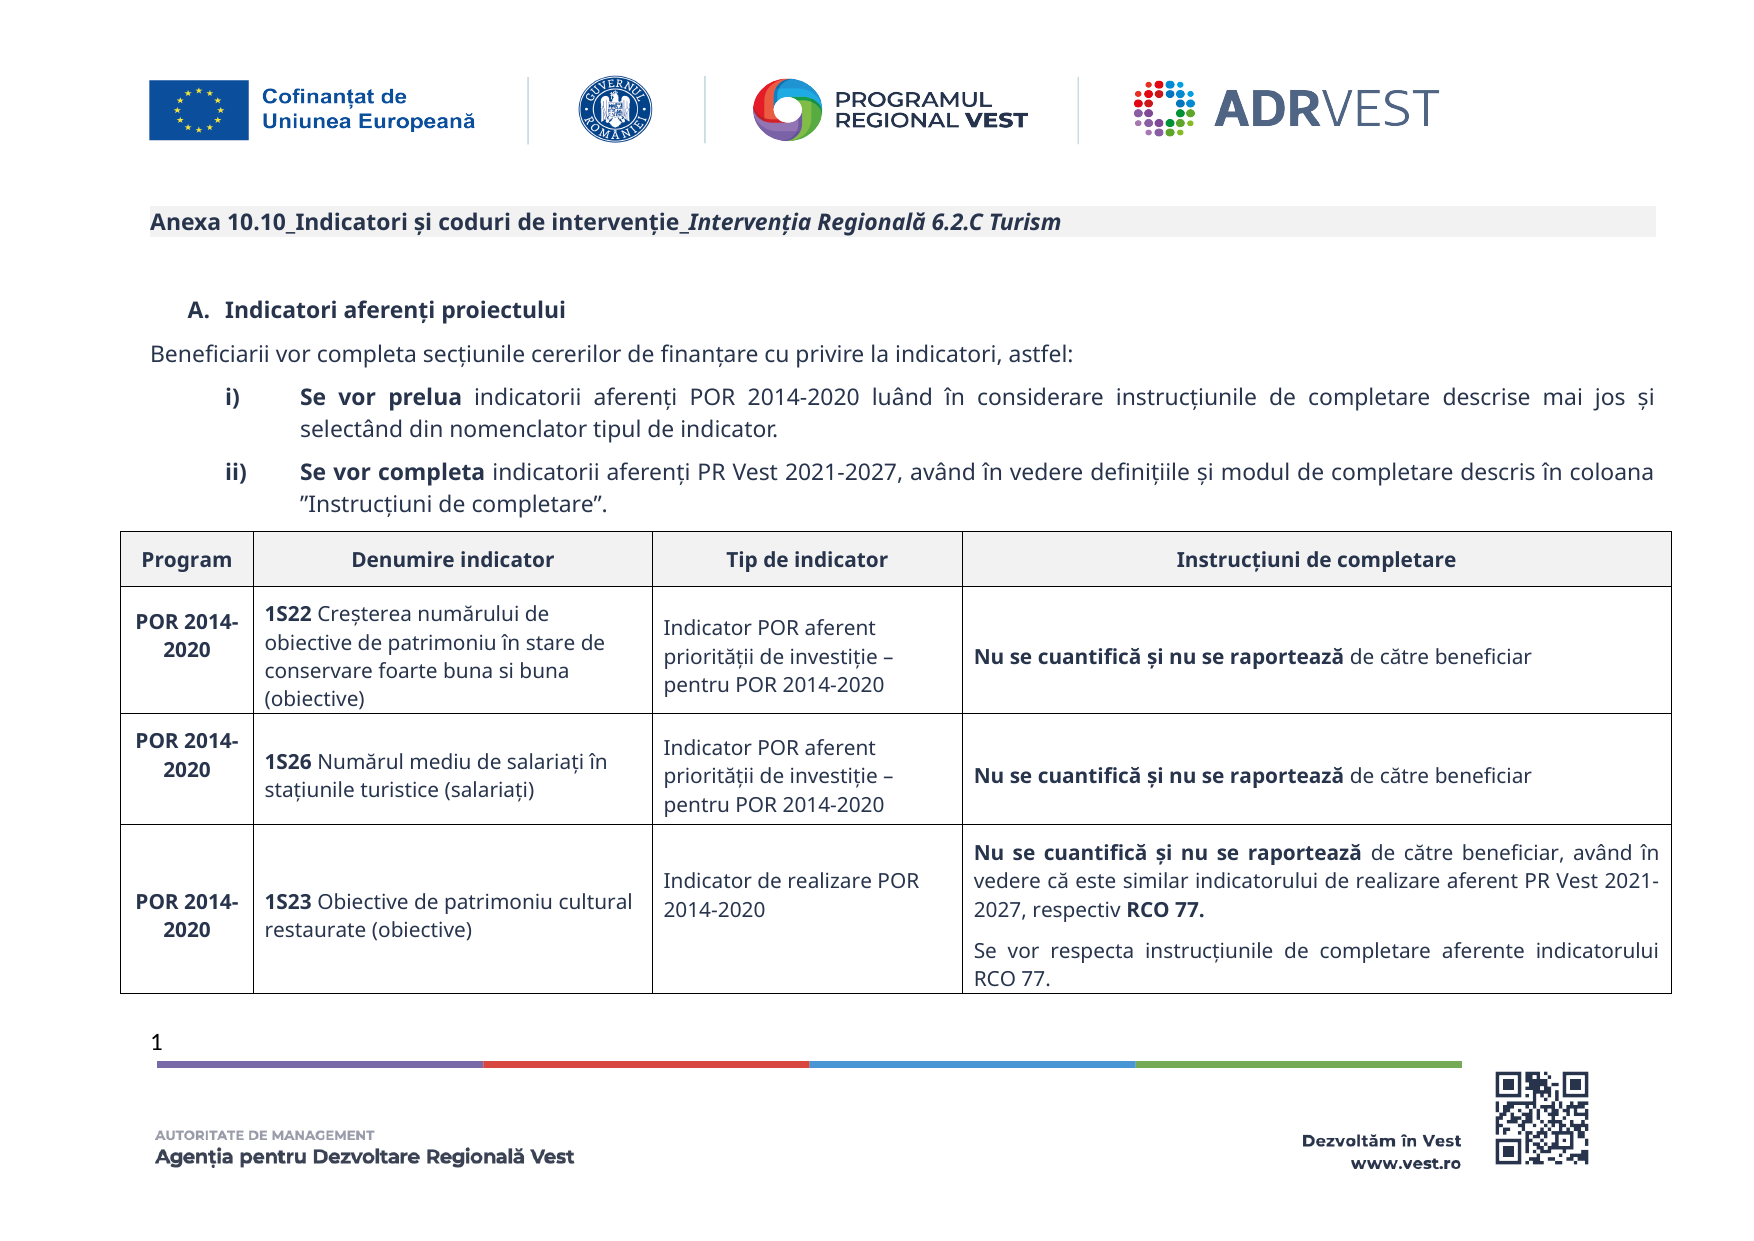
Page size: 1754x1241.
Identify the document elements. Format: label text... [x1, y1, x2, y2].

table_header Instrucțiuni de completare [963, 532, 1671, 586]
table_cell POR 2014-2020 [121, 825, 253, 993]
picture [1488, 1064, 1596, 1172]
text Anexa 10.10_Indicatori și coduri de intervenție_Intervenția Regională 6.2.C Turism [150, 206, 1656, 237]
table_cell Nu se cuantifică și nu se raportează de către beneficiar [963, 714, 1671, 824]
table_cell Nu se cuantifică și nu se raportează de către beneficiar, având în vedere că este similar indicatorului de realizare aferent PR Vest 2021-2027, respectiv RCO 77. Se vor respecta instrucțiunile de completare aferente indicatorului RCO 77. [963, 825, 1671, 993]
list Se vor prelua indicatorii aferenți POR 2014-2020 luând în considerare instrucțiunile de completare descrise mai jos și selectând din nomenclator tipul de indicator. [225, 381, 1656, 444]
table_cell POR 2014-2020 [121, 587, 253, 713]
table_cell 1S23 Obiective de patrimoniu cultural restaurate (obiective) [254, 825, 652, 993]
picture [150, 1056, 1472, 1180]
table_header Program [121, 532, 253, 586]
table_cell 1S26 Numărul mediu de salariați în stațiunile turistice (salariați) [254, 714, 652, 824]
table_cell Nu se cuantifică și nu se raportează de către beneficiar [963, 587, 1671, 713]
table_cell Indicator POR aferent priorității de investiție – pentru POR 2014-2020 [653, 714, 962, 824]
table_cell 1S22 Creșterea numărului de obiective de patrimoniu în stare de conservare foarte buna si buna (obiective) [254, 587, 652, 713]
list Se vor completa indicatorii aferenți PR Vest 2021-2027, având în vedere definițiile și modul de completare descris în coloana ”Instrucțiuni de completare”. [225, 456, 1656, 519]
table_header Denumire indicator [254, 532, 652, 586]
picture [97, 55, 1490, 165]
table_cell Indicator de realizare POR 2014-2020 [653, 825, 962, 993]
list Indicatori aferenți proiectului [187, 294, 1656, 325]
table_cell Indicator POR aferent priorității de investiție – pentru POR 2014-2020 [653, 587, 962, 713]
table_cell POR 2014-2020 [121, 714, 253, 824]
text Beneficiarii vor completa secțiunile cererilor de finanțare cu privire la indicatori, astfel: [150, 337, 1656, 369]
table_header Tip de indicator [653, 532, 962, 586]
